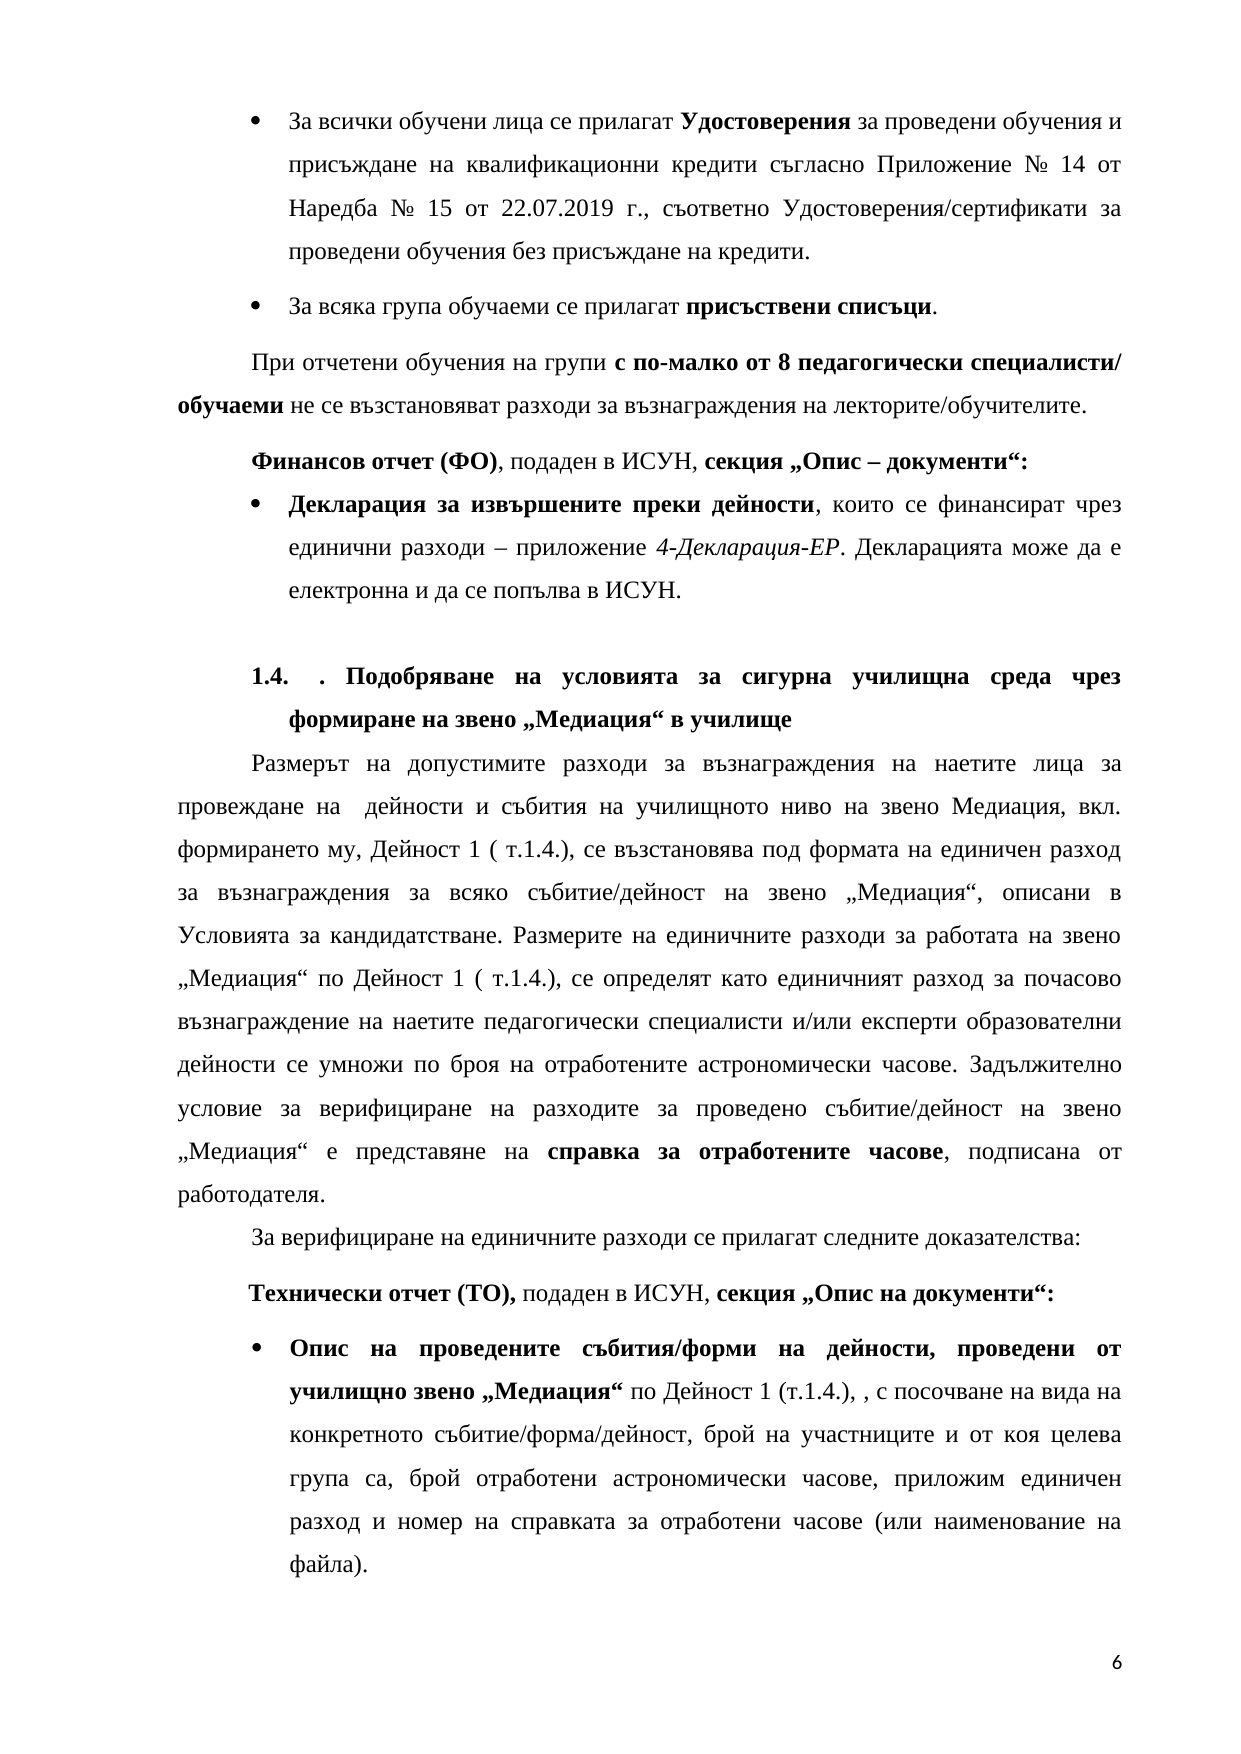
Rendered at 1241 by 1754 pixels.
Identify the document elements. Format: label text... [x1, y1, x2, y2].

list За всяка група обучаеми се прилагат присъствени списъци. [251, 291, 1122, 320]
list . Подобряване на условията за сигурна училищна среда чрез формиране на звено „Медиация“ в училище [251, 661, 1122, 733]
list За всички обучени лица се прилагат Удостоверения за проведени обучения и присъждане на квалификационни кредити съгласно Приложение № 14 от Наредба № 15 от 22.07.2019 г., съответно Удостоверения/сертификати за проведени обучения без присъждане на кредити. [251, 106, 1122, 264]
list Декларация за извършените преки дейности, които се финансират чрез единични разходи – приложение 4-Декларация-ЕР. Декларацията може да е електронна и да се попълва в ИСУН. [251, 489, 1122, 604]
text Технически отчет (ТО), подаден в ИСУН, секция „Опис на документи“: [177, 1278, 1122, 1306]
text При отчетени обучения на групи с по-малко от 8 педагогически специалисти/ обучаеми не се възстановяват разходи за възнаграждения на лекторите/обучителите. [177, 347, 1122, 419]
text За верифициране на единичните разходи се прилагат следните доказателства: [177, 1222, 1122, 1251]
text Финансов отчет (ФО), подаден в ИСУН, секция „Опис – документи“: [251, 446, 1122, 474]
list Опис на проведените събития/форми на дейности, проведени от училищно звено „Медиация“ по Дейност 1 (т.1.4.), , с посочване на вида на конкретното събитие/форма/дейност, брой на участниците и от коя целева група са, брой отработени астрономически часове, приложим единичен разход и номер на справката за отработени часове (или наименование на файла). [252, 1333, 1122, 1578]
text Размерът на допустимите разходи за възнаграждения на наетите лица за провеждане на дейности и събития на училищното ниво на звено Медиация, вкл. формирането му, Дейност 1 ( т.1.4.), се възстановява под формата на единичен разход за възнаграждения за всяко събитие/дейност на звено „Медиация“, описани в Условията за кандидатстване. Размерите на единичните разходи за работата на звено „Медиация“ по Дейност 1 ( т.1.4.), се определят като единичният разход за почасово възнаграждение на наетите педагогически специалисти и/или експерти образователни дейности се умножи по броя на отработените астрономически часове. Задължително условие за верифициране на разходите за проведено събитие/дейност на звено „Медиация“ е представяне на справка за отработените часове, подписана от работодателя. [177, 748, 1122, 1208]
